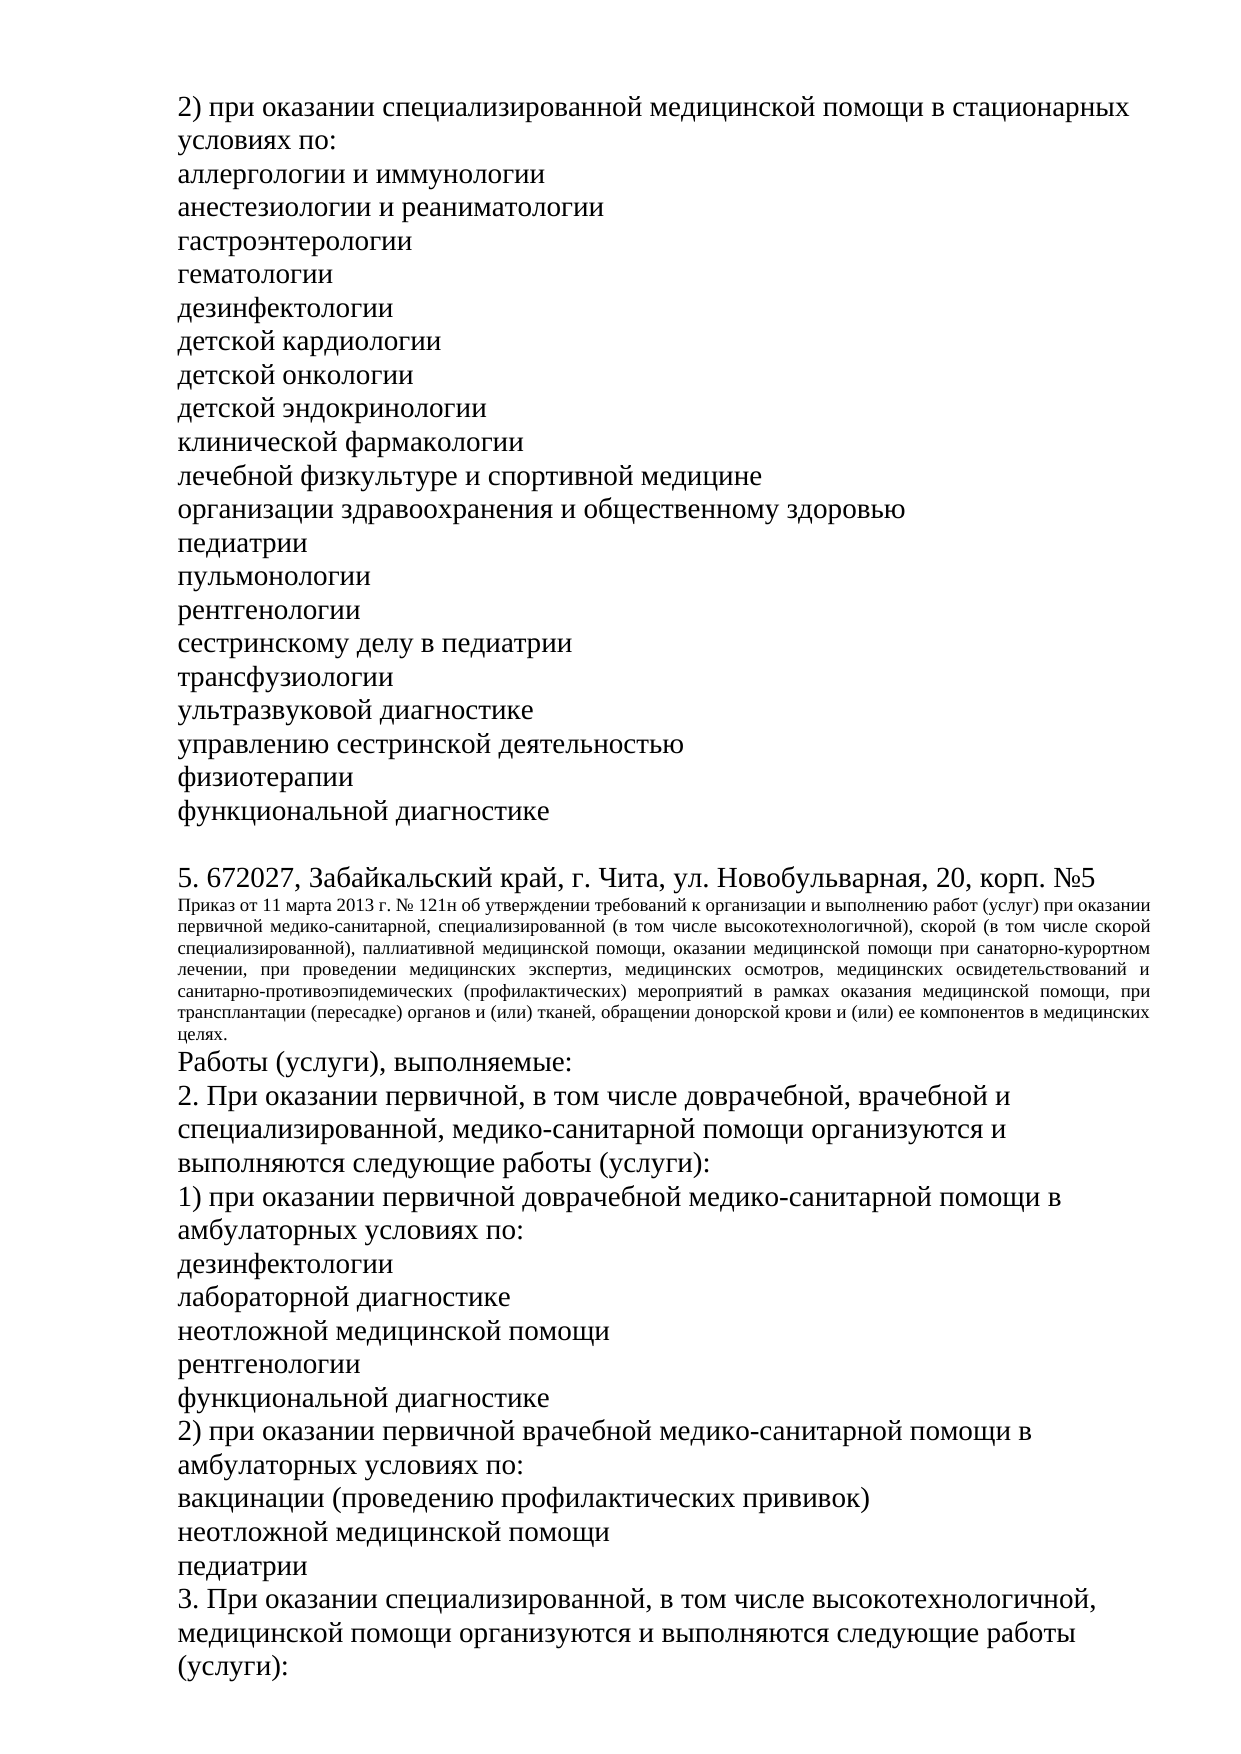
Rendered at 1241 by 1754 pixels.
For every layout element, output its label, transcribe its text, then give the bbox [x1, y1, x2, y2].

text детской онкологии [177, 357, 1152, 391]
text ультразвуковой диагностике [177, 692, 1152, 726]
text трансфузиологии [177, 659, 1152, 692]
text сестринскому делу в педиатрии [177, 625, 1152, 659]
text аллергологии и иммунологии [177, 156, 1152, 189]
text функциональной диагностике [177, 1380, 1152, 1413]
text управлению сестринской деятельностью [177, 726, 1152, 759]
text гематологии [177, 256, 1152, 290]
text физиотерапии [177, 759, 1152, 793]
text 3. При оказании специализированной, в том числе высокотехнологичной, медицинской помощи организуются и выполняются следующие работы (услуги): [177, 1581, 1152, 1682]
text лабораторной диагностике [177, 1279, 1152, 1313]
text анестезиологии и реаниматологии [177, 189, 1152, 223]
text клинической фармакологии [177, 424, 1152, 458]
text организации здравоохранения и общественному здоровью [177, 491, 1152, 525]
text дезинфектологии [177, 290, 1152, 323]
text педиатрии [177, 525, 1152, 558]
text пульмонологии [177, 558, 1152, 592]
text 2) при оказании специализированной медицинской помощи в стационарных условиях по: [177, 89, 1152, 156]
text 2) при оказании первичной врачебной медико-санитарной помощи в амбулаторных условиях по: [177, 1413, 1152, 1481]
text 1) при оказании первичной доврачебной медико-санитарной помощи в амбулаторных условиях по: [177, 1179, 1152, 1246]
text лечебной физкультуре и спортивной медицине [177, 458, 1152, 491]
text гастроэнтерологии [177, 223, 1152, 256]
text неотложной медицинской помощи [177, 1313, 1152, 1346]
text неотложной медицинской помощи [177, 1514, 1152, 1548]
text 5. 672027, Забайкальский край, г. Чита, ул. Новобульварная, 20, корп. №5 [177, 860, 1152, 894]
text Приказ от 11 марта 2013 г. № 121н об утверждении требований к организации и выполнению работ (услуг) при оказании первичной медико-санитарной, специализированной (в том числе высокотехнологичной), скорой (в том числе скорой специализированной), паллиативной медицинской помощи, оказании медицинской помощи при санаторно-курортном лечении, при проведении медицинских экспертиз, медицинских осмотров, медицинских освидетельствований и санитарно-противоэпидемических (профилактических) мероприятий в рамках оказания медицинской помощи, при трансплантации (пересадке) органов и (или) тканей, обращении донорской крови и (или) ее компонентов в медицинских целях. [177, 894, 1152, 1044]
text педиатрии [177, 1548, 1152, 1581]
text детской кардиологии [177, 323, 1152, 357]
text Работы (услуги), выполняемые: [177, 1044, 1152, 1078]
text функциональной диагностике [177, 793, 1152, 827]
text рентгенологии [177, 1346, 1152, 1380]
text 2. При оказании первичной, в том числе доврачебной, врачебной и специализированной, медико-санитарной помощи организуются и выполняются следующие работы (услуги): [177, 1078, 1152, 1179]
text детской эндокринологии [177, 391, 1152, 424]
text дезинфектологии [177, 1246, 1152, 1279]
text вакцинации (проведению профилактических прививок) [177, 1481, 1152, 1514]
text рентгенологии [177, 592, 1152, 625]
